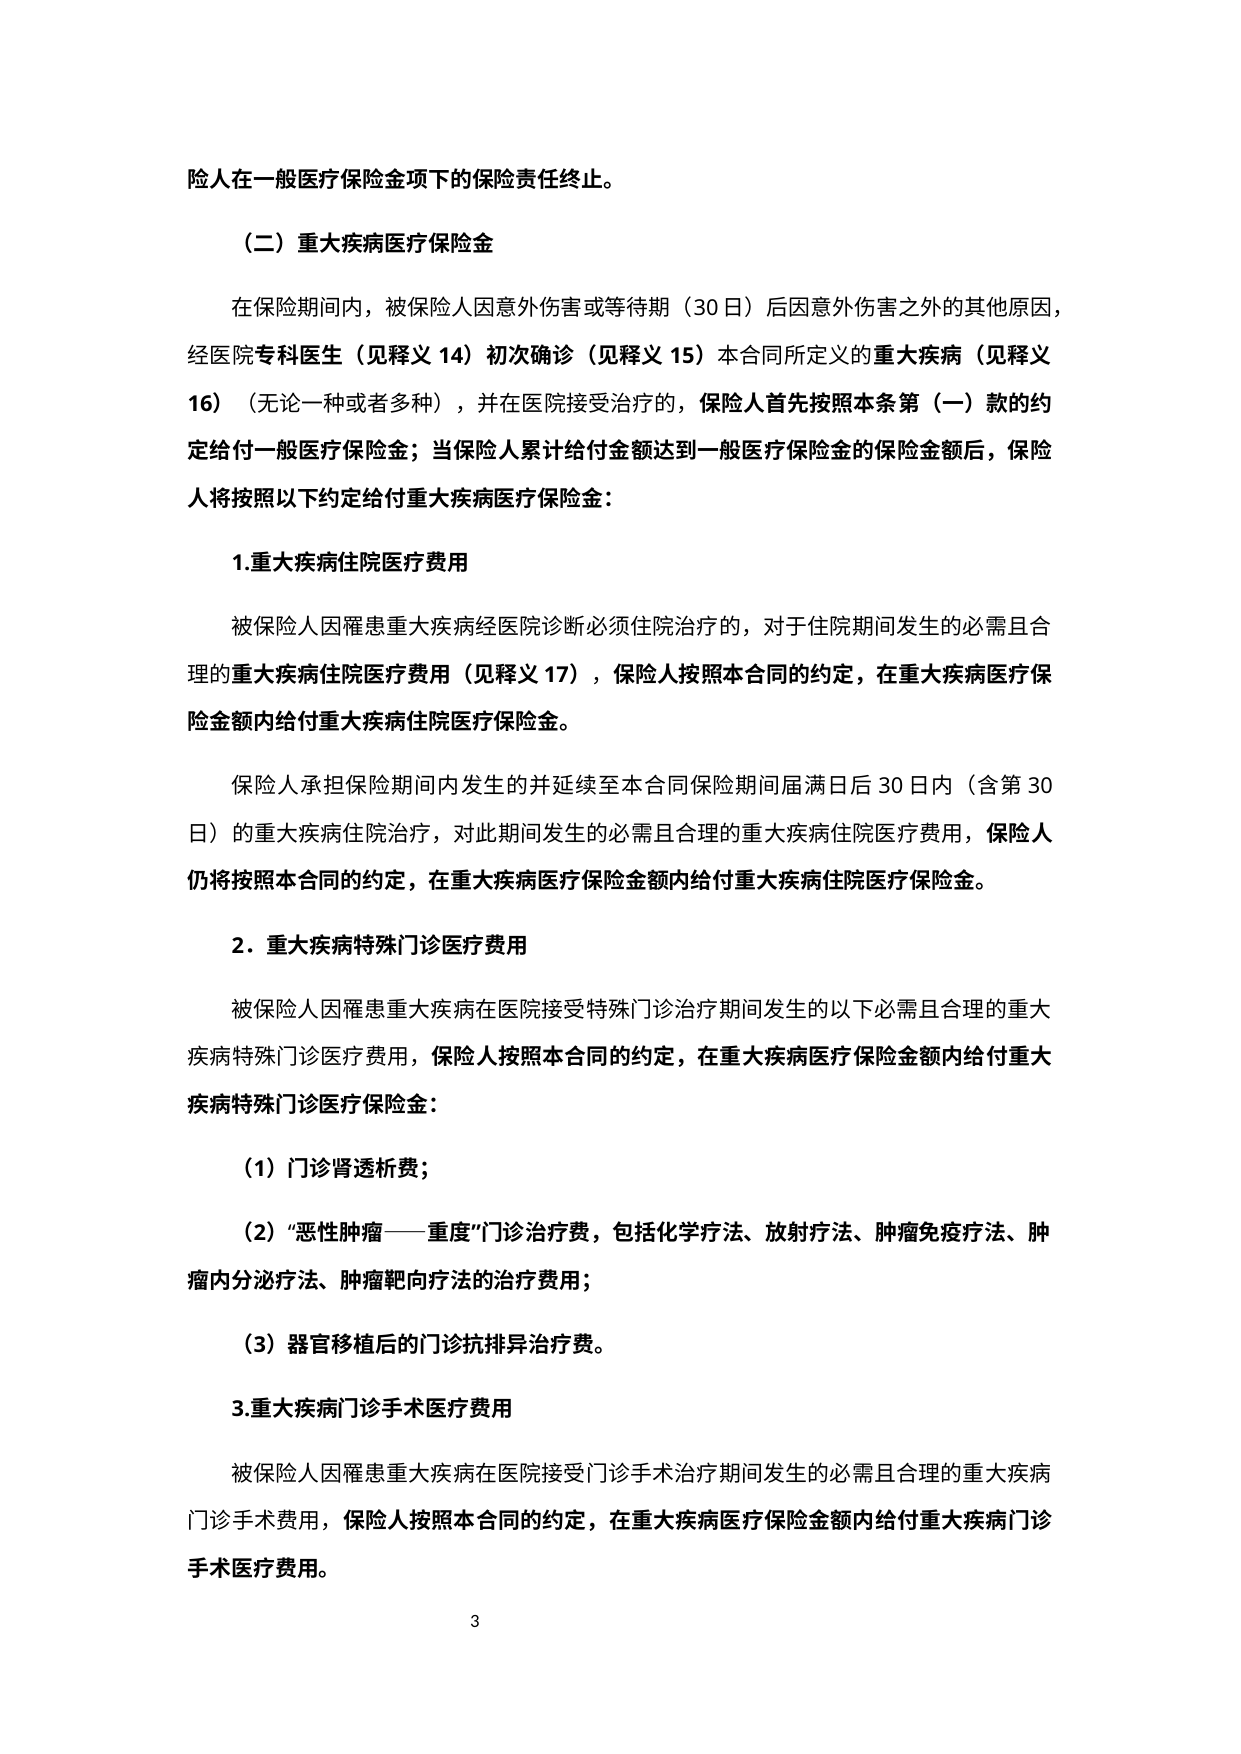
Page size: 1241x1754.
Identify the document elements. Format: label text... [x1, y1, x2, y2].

text 保险人承担保险期间内发生的并延续至本合同保险期间届满日后30日内（含第30日）的重大疾病住院治疗，对此期间发生的必需且合理的重大疾病住院医疗费用，保险人仍将按照本合同的约定，在重大疾病医疗保险金额内给付重大疾病住院医疗保险金。 [187, 768, 1053, 895]
text 被保险人因罹患重大疾病在医院接受门诊手术治疗期间发生的必需且合理的重大疾病门诊手术费用，保险人按照本合同的约定，在重大疾病医疗保险金额内给付重大疾病门诊手术医疗费用。 [187, 1456, 1053, 1582]
text 2．重大疾病特殊门诊医疗费用 [187, 928, 1053, 959]
text 被保险人因罹患重大疾病在医院接受特殊门诊治疗期间发生的以下必需且合理的重大疾病特殊门诊医疗费用，保险人按照本合同的约定，在重大疾病医疗保险金额内给付重大疾病特殊门诊医疗保险金： [187, 992, 1053, 1118]
text 3.重大疾病门诊手术医疗费用 [187, 1391, 1053, 1423]
text 被保险人因罹患重大疾病经医院诊断必须住院治疗的，对于住院期间发生的必需且合理的重大疾病住院医疗费用（见释义17），保险人按照本合同的约定，在重大疾病医疗保险金额内给付重大疾病住院医疗保险金。 [187, 609, 1053, 736]
text 在保险期间内，被保险人因意外伤害或等待期（30日）后因意外伤害之外的其他原因，经医院专科医生（见释义14）初次确诊（见释义15）本合同所定义的重大疾病（见释义16）（无论一种或者多种），并在医院接受治疗的，保险人首先按照本条第（一）款的约定给付一般医疗保险金；当保险人累计给付金额达到一般医疗保险金的保险金额后，保险人将按照以下约定给付重大疾病医疗保险金： [187, 290, 1053, 512]
text （2）“恶性肿瘤——重度”门诊治疗费，包括化学疗法、放射疗法、肿瘤免疫疗法、肿瘤内分泌疗法、肿瘤靶向疗法的治疗费用； [187, 1215, 1053, 1294]
text （二）重大疾病医疗保险金 [187, 226, 1053, 258]
text （3）器官移植后的门诊抗排异治疗费。 [187, 1327, 1053, 1359]
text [187, 162, 1053, 194]
text （1）门诊肾透析费； [187, 1151, 1053, 1183]
text 1.重大疾病住院医疗费用 [187, 545, 1053, 577]
